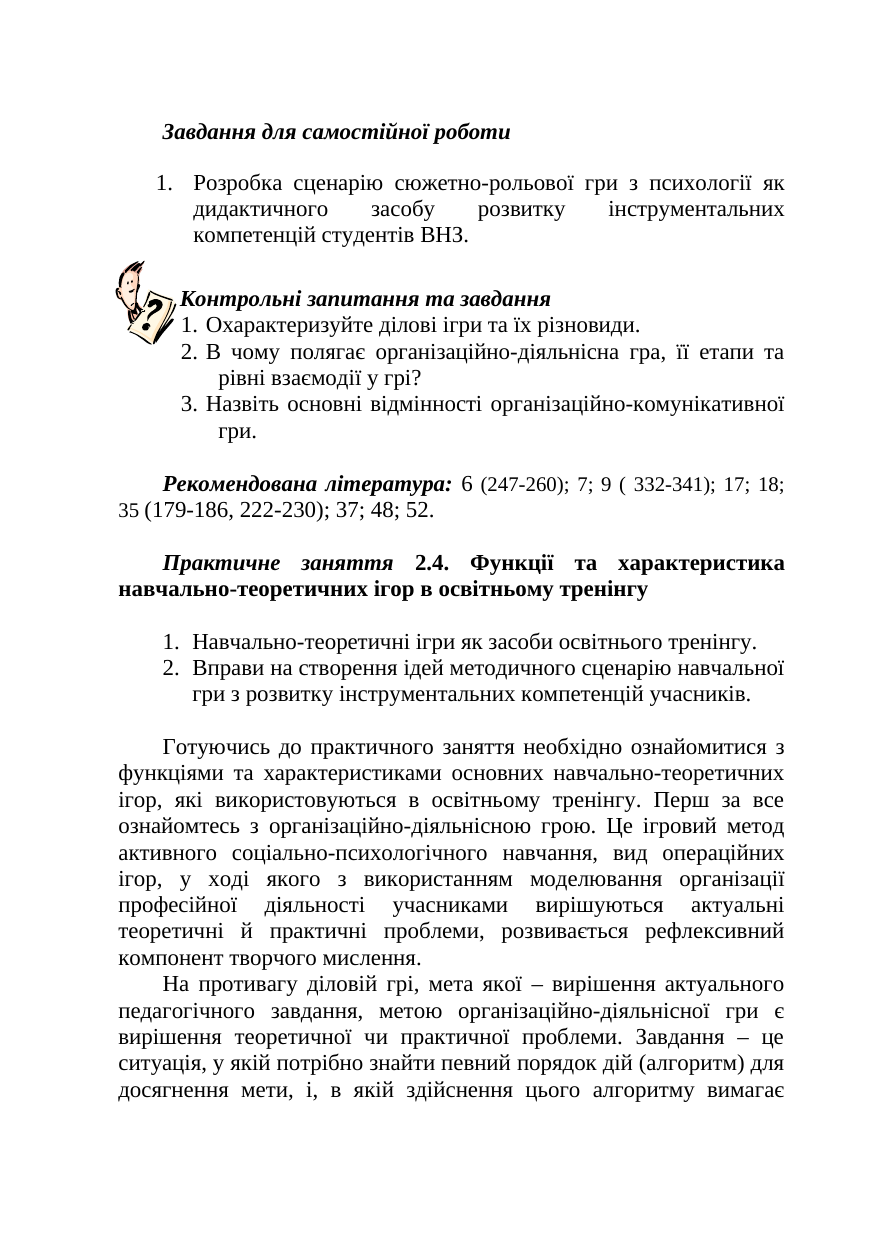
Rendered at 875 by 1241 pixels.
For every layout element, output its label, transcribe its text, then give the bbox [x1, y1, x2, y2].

text Завдання для самостійної роботи [118, 118, 785, 144]
text Готуючись до практичного заняття необхідно ознайомитися з функціями та характеристиками основних навчально-теоретичних ігор, які використовуються в освітньому тренінгу. Перш за все ознайомтесь з організаційно-діяльнісною грою. Це ігровий метод активного соціально-психологічного навчання, вид операційних ігор, у ході якого з використанням моделювання організації професійної діяльності учасниками вирішуються актуальні теоретичні й практичні проблеми, розвивається рефлексивний компонент творчого мислення. [118, 733, 785, 970]
list Охарактеризуйте ділові ігри та їх різновиди. [181, 311, 785, 338]
list Вправи на створення ідей методичного сценарію навчальної гри з розвитку інструментальних компетенцій учасників. [162, 654, 785, 707]
text Контрольні запитання та завдання [118, 285, 785, 311]
text Практичне заняття 2.4. Функції та характеристика навчально-теоретичних ігор в освітньому тренінгу [118, 549, 785, 601]
list Навчально-теоретичні ігри як засоби освітнього тренінгу. [162, 628, 785, 654]
list Розробка сценарію сюжетно-рольової гри з психології як дидактичного засобу розвитку інструментальних компетенцій студентів ВНЗ. [156, 168, 785, 248]
list Назвіть основні відмінності організаційно-комунікативної гри. [181, 391, 785, 443]
text Рекомендована література: 6 (247-260); 7; 9 ( 332-341); 17; 18; 35 (179-186, 222-230); 37; 48; 52. [118, 469, 785, 522]
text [118, 970, 785, 1102]
list В чому полягає організаційно-діяльнісна гра, її етапи та рівні взаємодії у грі? [181, 338, 785, 391]
